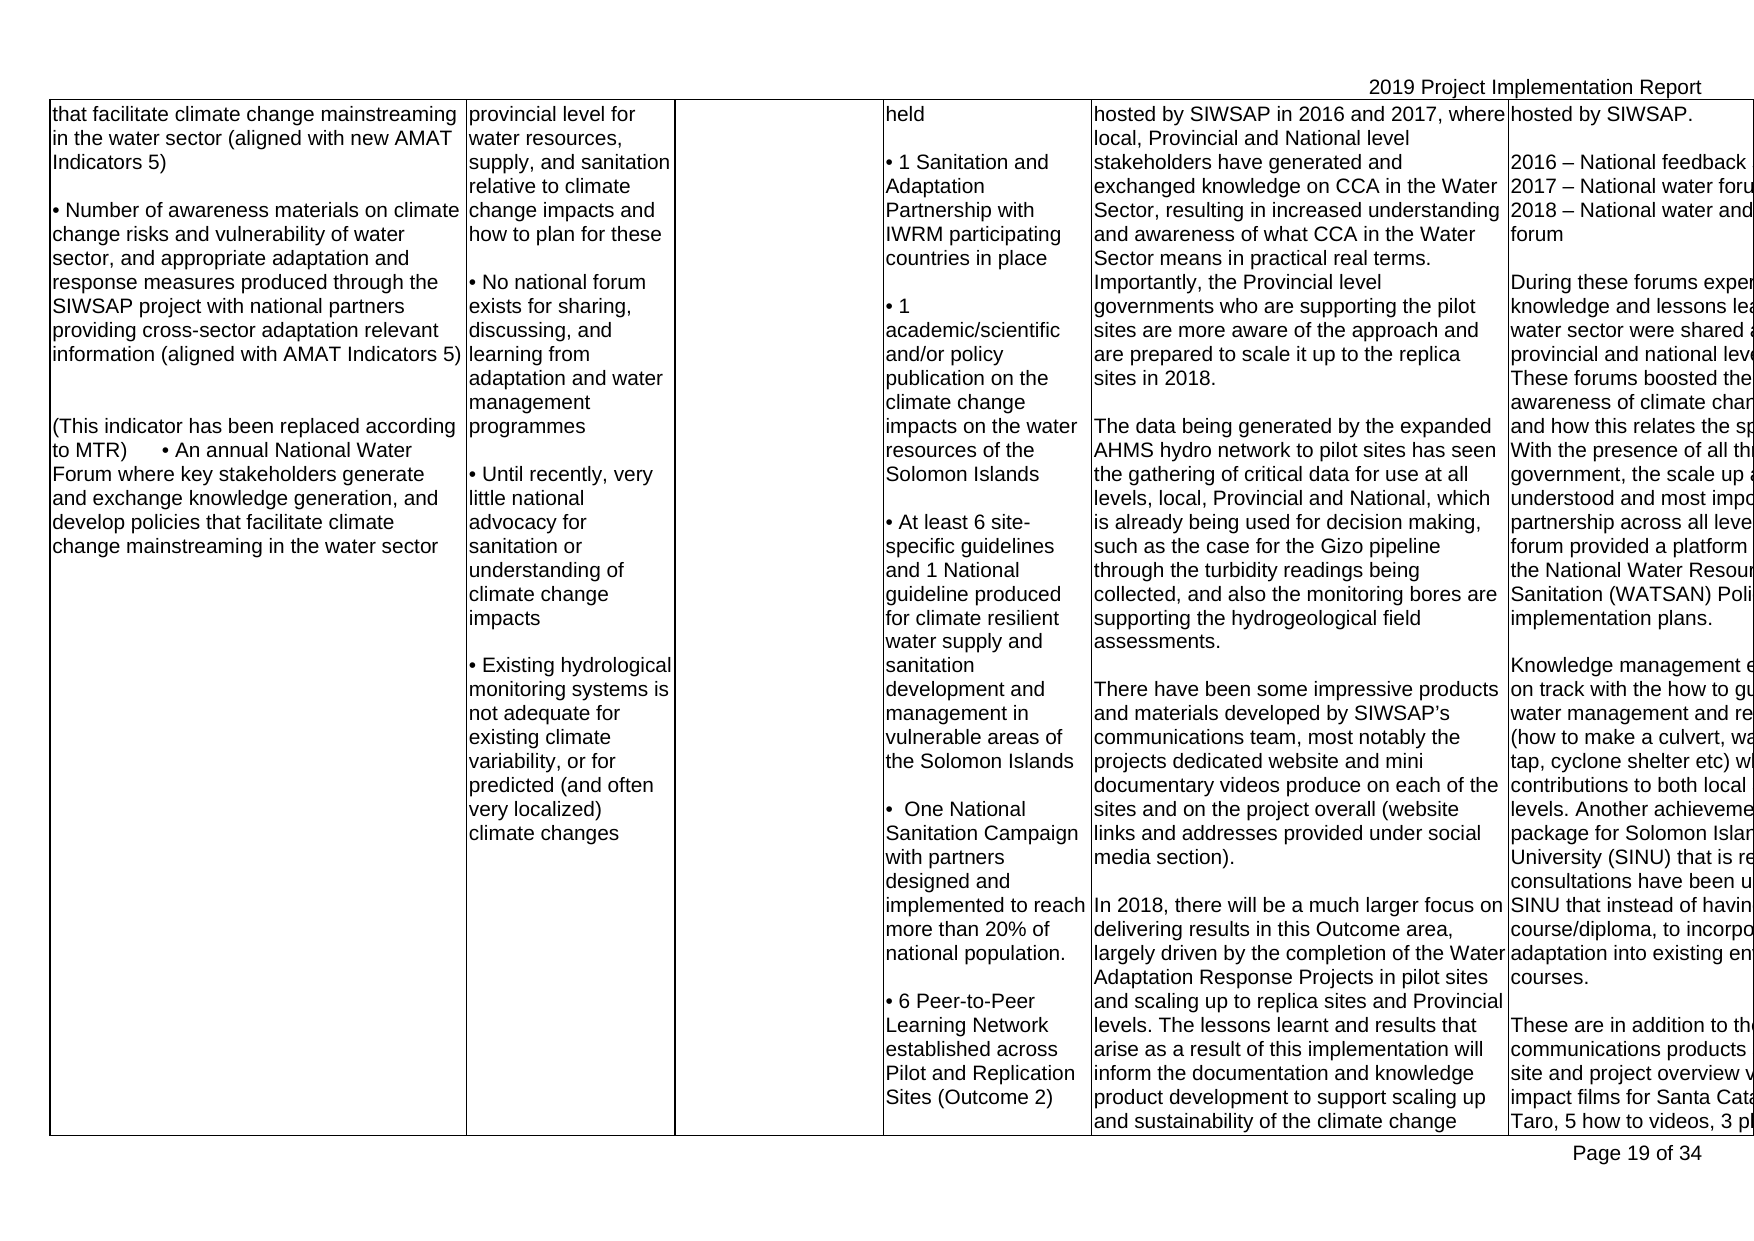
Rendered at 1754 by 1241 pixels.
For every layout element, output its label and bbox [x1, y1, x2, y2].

table_cell [884, 100, 1091, 1134]
table_cell [51, 100, 466, 1134]
table_cell [1509, 100, 1753, 1134]
table_cell [1092, 100, 1508, 1134]
table_cell [467, 100, 674, 1134]
table_cell [676, 100, 883, 1134]
